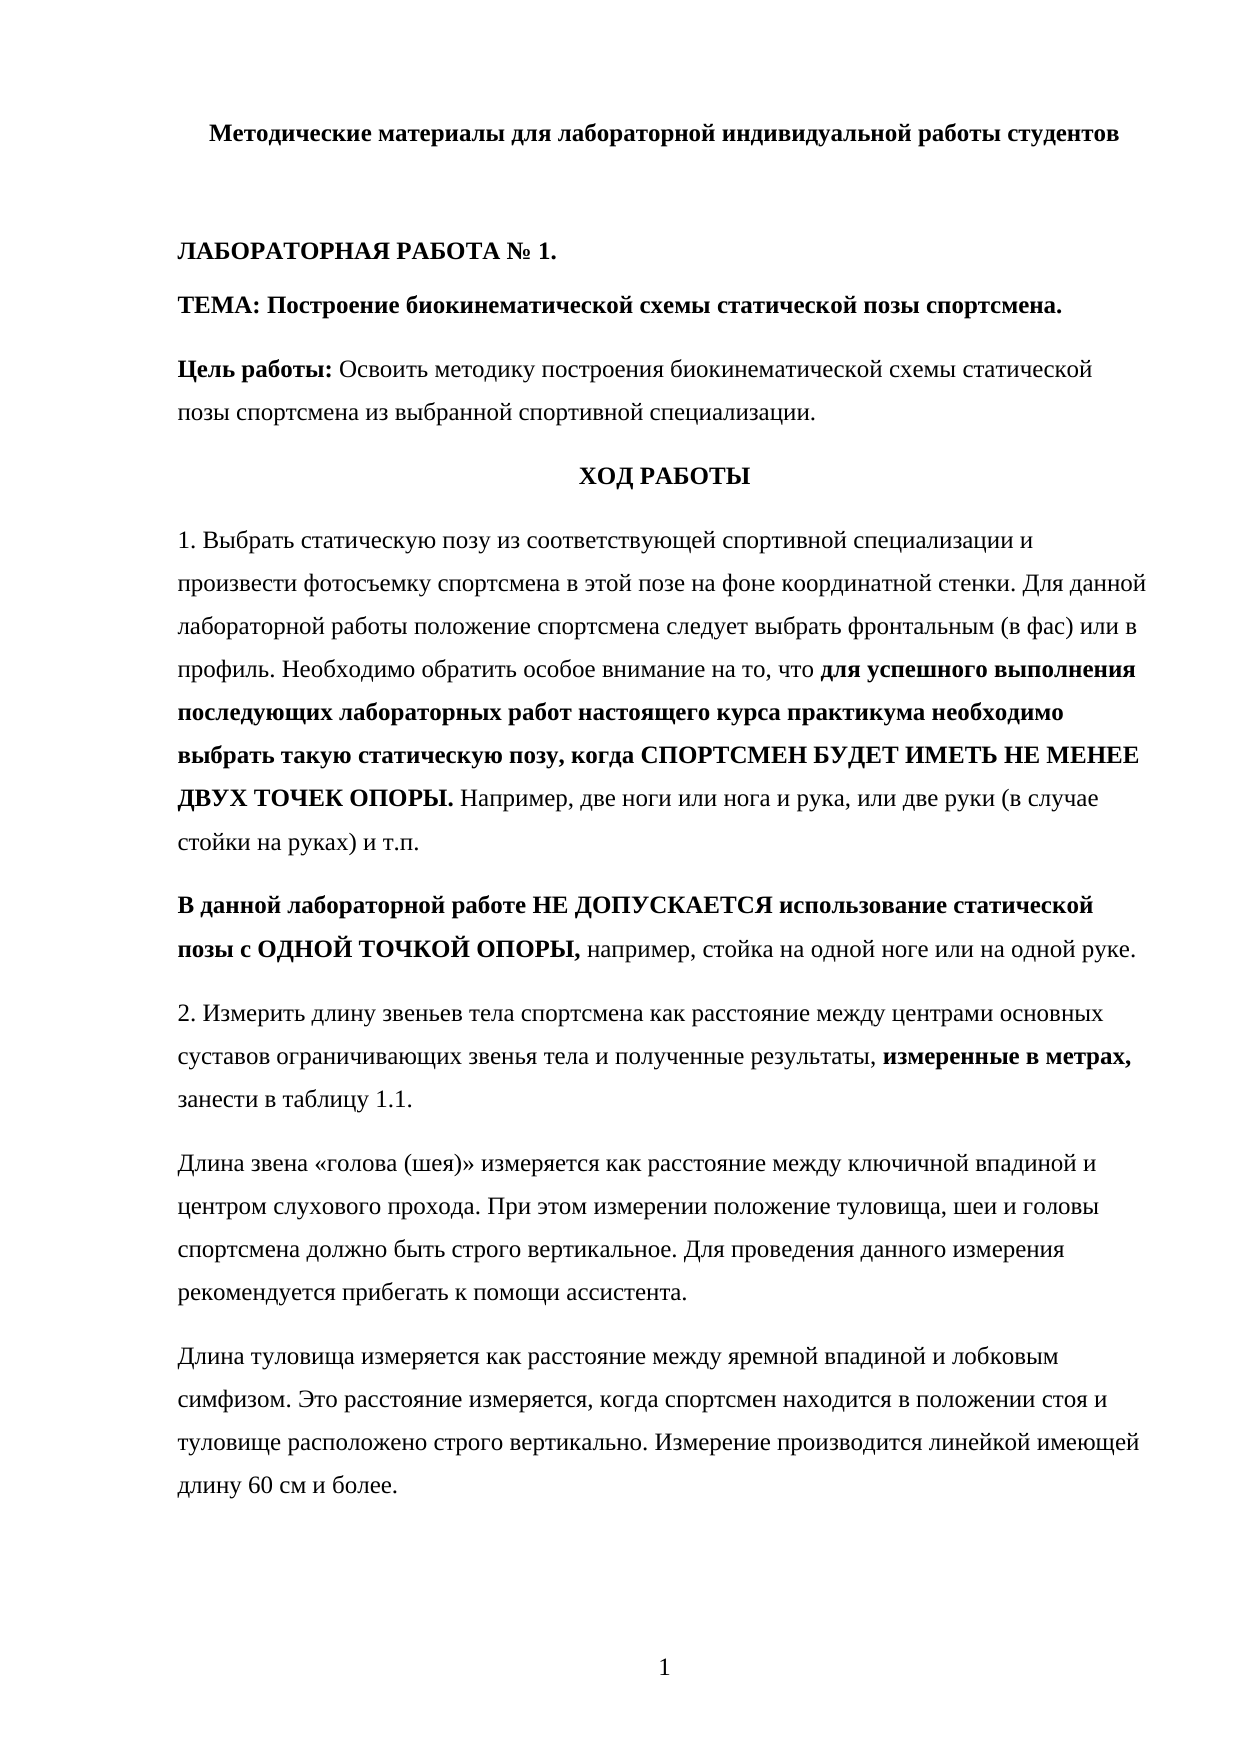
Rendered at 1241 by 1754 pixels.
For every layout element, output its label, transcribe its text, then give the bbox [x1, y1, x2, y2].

text 2. Измерить длину звеньев тела спортсмена как расстояние между центрами основных суставов ограничивающих звенья тела и полученные результаты, измеренные в метрах, занести в таблицу 1.1. [177, 998, 1152, 1113]
text ЛАБОРАТОРНАЯ РАБОТА № 1. [177, 236, 1152, 265]
text ХОД РАБОТЫ [177, 461, 1152, 489]
text Цель работы: Освоить методику построения биокинематической схемы статической позы спортсмена из выбранной спортивной специализации. [177, 354, 1152, 426]
text Методические материалы для лабораторной индивидуальной работы студентов [177, 118, 1152, 147]
text ТЕМА: Построение биокинематической схемы статической позы спортсмена. [177, 290, 1152, 318]
text Длина туловища измеряется как расстояние между яремной впадиной и лобковым симфизом. Это расстояние измеряется, когда спортсмен находится в положении стоя и туловище расположено строго вертикально. Измерение производится линейкой имеющей длину и более. [177, 1341, 1152, 1499]
text 1. Выбрать статическую позу из соответствующей спортивной специализации и произвести фотосъемку спортсмена в этой позе на фоне координатной стенки. Для данной лабораторной работы положение спортсмена следует выбрать фронтальным (в фас) или в профиль. Необходимо обратить особое внимание на то, что для успешного выполнения последующих лабораторных работ настоящего курса практикума необходимо выбрать такую статическую позу, когда СПОРТСМЕН БУДЕТ ИМЕТЬ НЕ МЕНЕЕ ДВУХ ТОЧЕК ОПОРЫ. Например, две ноги или нога и рука, или две руки (в случае стойки на руках) и т.п. [177, 525, 1152, 855]
text Длина звена «голова (шея)» измеряется как расстояние между ключичной впадиной и центром слухового прохода. При этом измерении положение туловища, шеи и головы спортсмена должно быть строго вертикальное. Для проведения данного измерения рекомендуется прибегать к помощи ассистента. [177, 1148, 1152, 1306]
text В данной лабораторной работе НЕ ДОПУСКАЕТСЯ использование статической позы с ОДНОЙ ТОЧКОЙ ОПОРЫ, например, стойка на одной ноге или на одной руке. [177, 891, 1152, 962]
